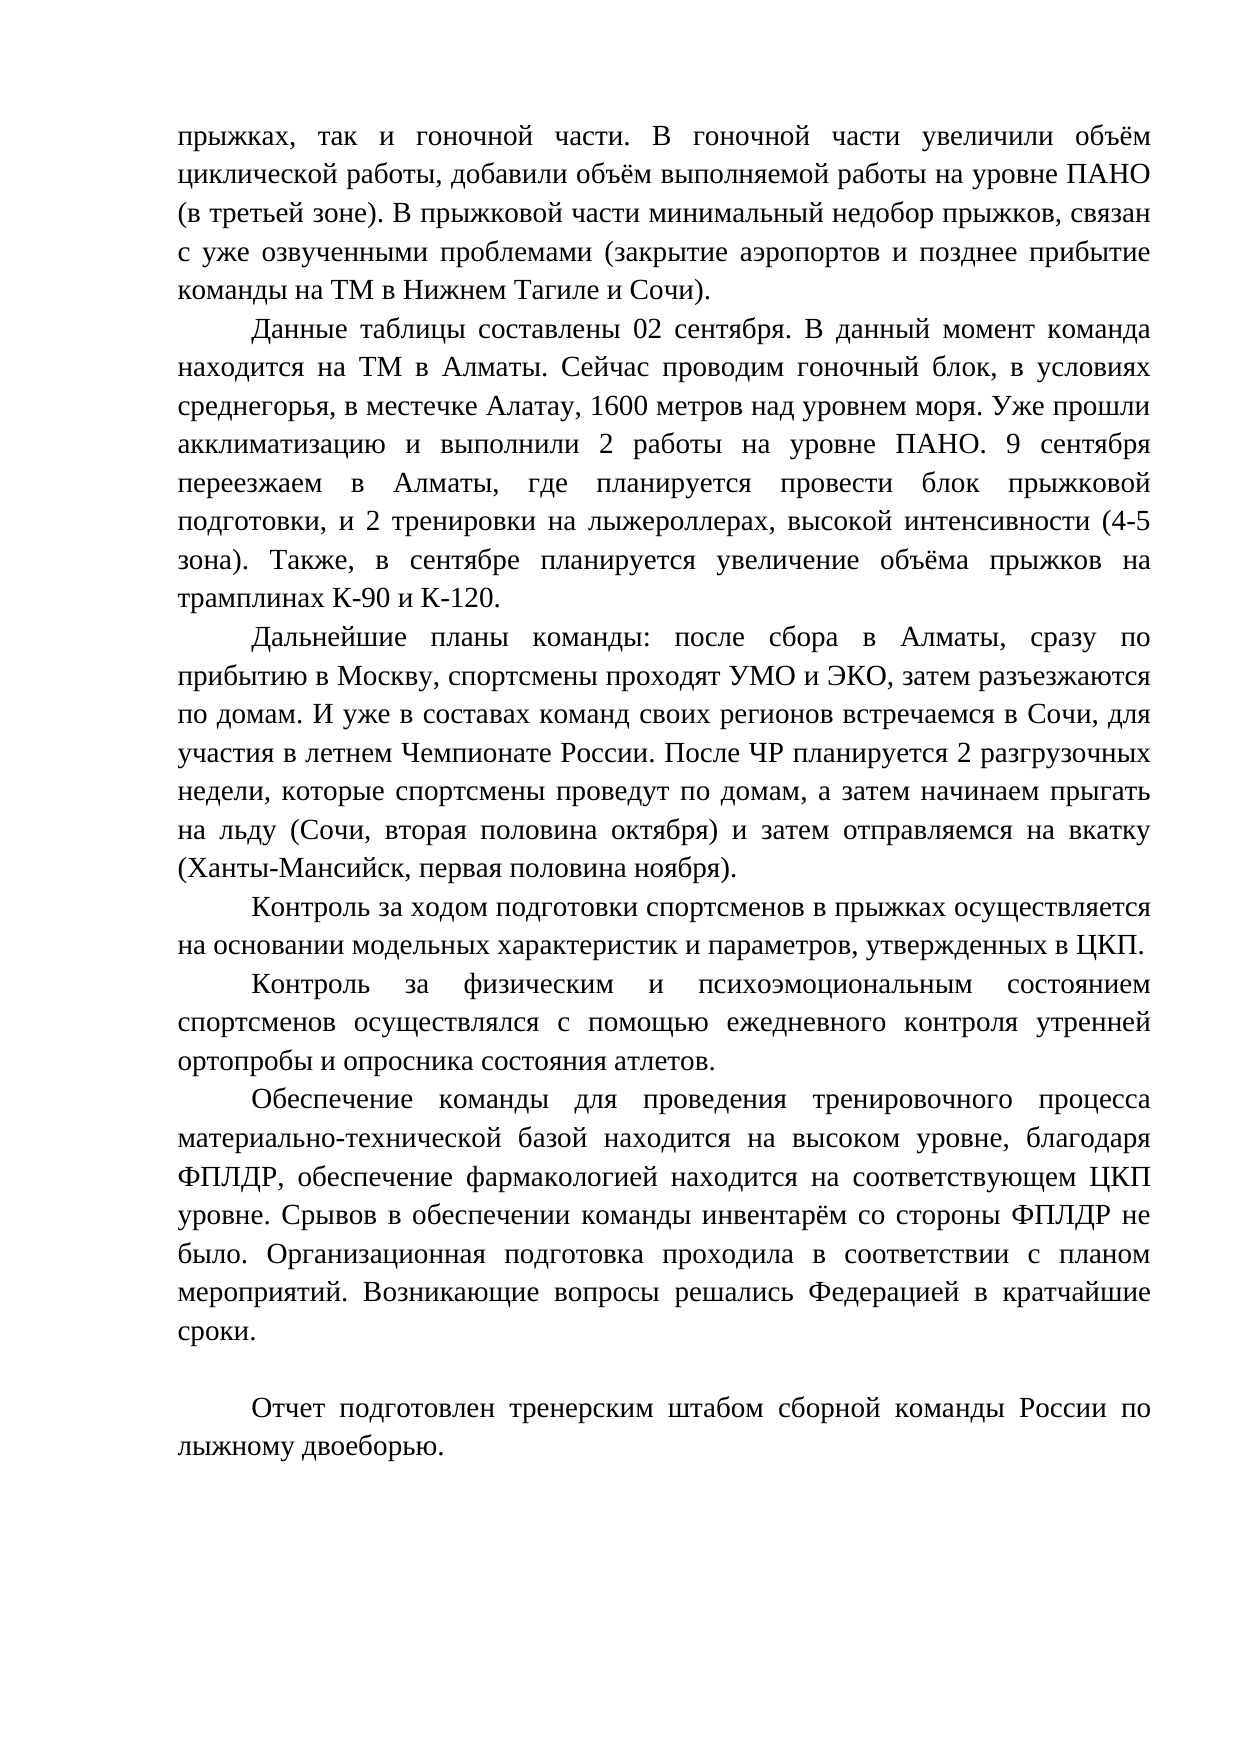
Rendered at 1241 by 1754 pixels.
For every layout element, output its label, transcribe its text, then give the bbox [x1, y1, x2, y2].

text Дальнейшие планы команды: после сбора в Алматы, сразу по прибытию в Москву, спортсмены проходят УМО и ЭКО, затем разъезжаются по домам. И уже в составах команд своих регионов встречаемся в Сочи, для участия в летнем Чемпионате России. После ЧР планируется 2 разгрузочных недели, которые спортсмены проведут по домам, а затем начинаем прыгать на льду (Сочи, вторая половина октября) и затем отправляемся на вкатку (Ханты-Мансийск, первая половина ноября). [177, 619, 1152, 884]
text Данные таблицы составлены 02 сентября. В данный момент команда находится на ТМ в Алматы. Сейчас проводим гоночный блок, в условиях среднегорья, в местечке Алатау, 1600 метров над уровнем моря. Уже прошли акклиматизацию и выполнили 2 работы на уровне ПАНО. 9 сентября переезжаем в Алматы, где планируется провести блок прыжковой подготовки, и 2 тренировки на лыжероллерах, высокой интенсивности (4-5 зона). Также, в сентябре планируется увеличение объёма прыжков на трамплинах К-90 и К-120. [177, 311, 1152, 614]
text Отчет подготовлен тренерским штабом сборной команды России по лыжному двоеборью. [177, 1390, 1152, 1462]
text Контроль за ходом подготовки спортсменов в прыжках осуществляется на основании модельных характеристик и параметров, утвержденных в ЦКП. [177, 889, 1152, 961]
text Обеспечение команды для проведения тренировочного процесса материально-технической базой находится на высоком уровне, благодаря ФПЛДР, обеспечение фармакологией находится на соответствующем ЦКП уровне. Срывов в обеспечении команды инвентарём со стороны ФПЛДР не было. Организационная подготовка проходила в соответствии с планом мероприятий. Возникающие вопросы решались Федерацией в кратчайшие сроки. [177, 1082, 1152, 1346]
text Контроль за физическим и психоэмоциональным состоянием спортсменов осуществлялся с помощью ежедневного контроля утренней ортопробы и опросника состояния атлетов. [177, 966, 1152, 1077]
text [177, 118, 1152, 306]
